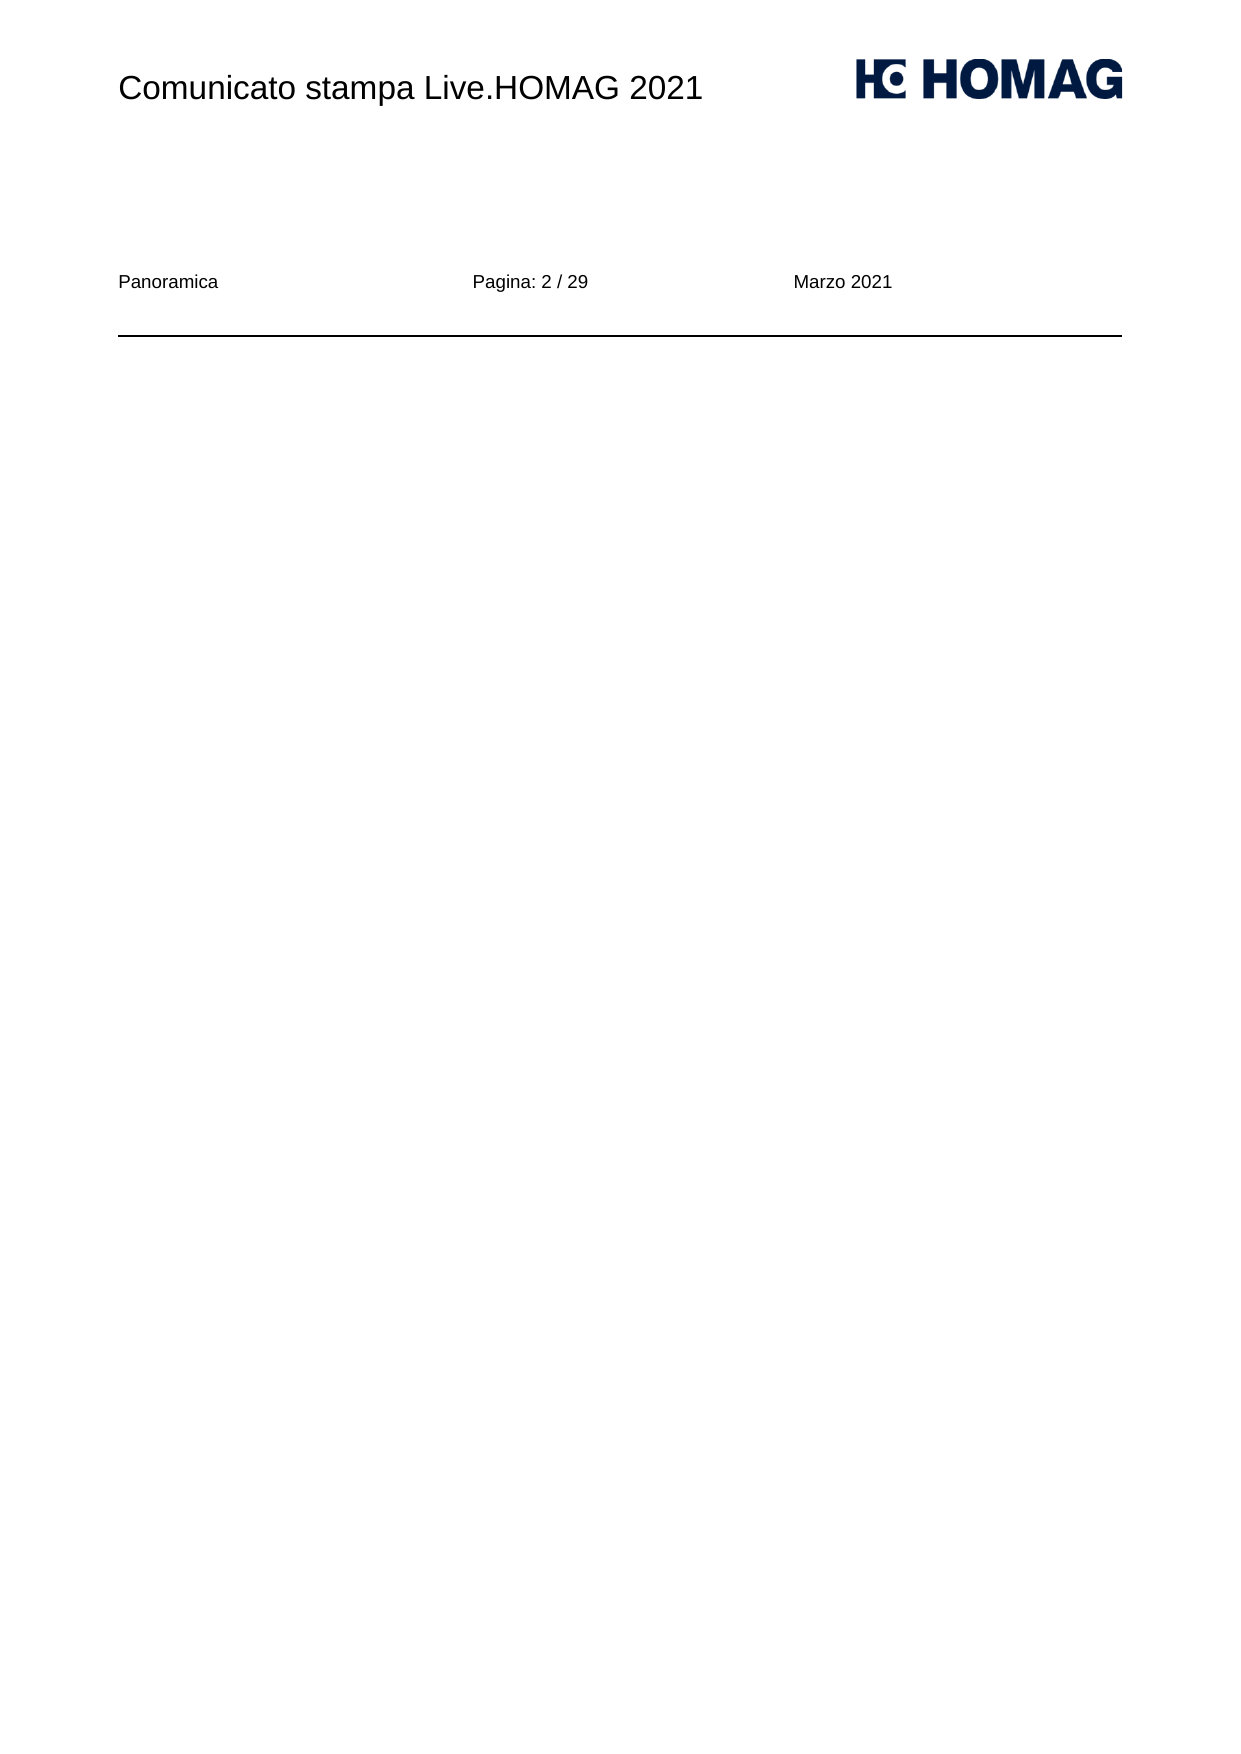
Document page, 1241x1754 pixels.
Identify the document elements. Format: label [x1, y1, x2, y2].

picture [856, 59, 1123, 99]
